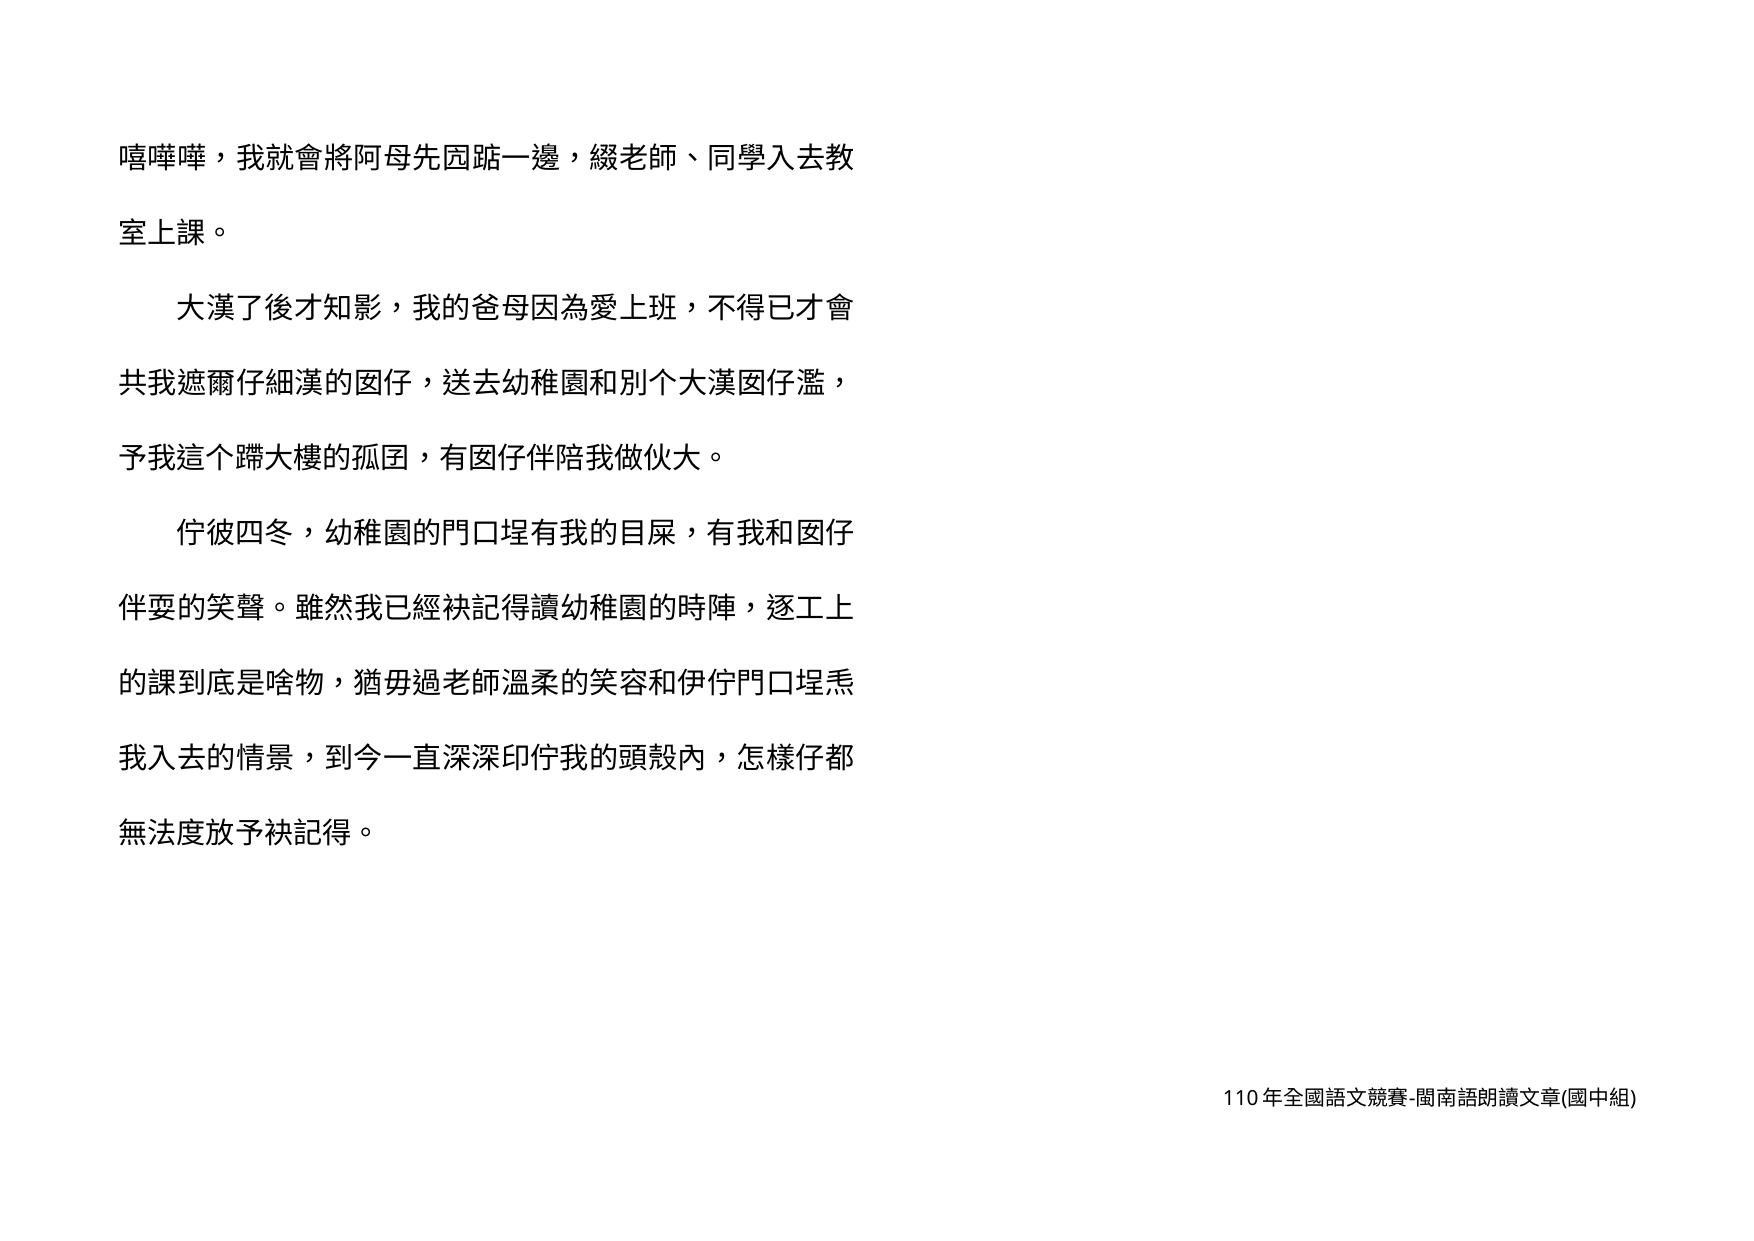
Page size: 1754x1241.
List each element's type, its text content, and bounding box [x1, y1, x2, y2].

text 大漢了後才知影，我的爸母因為愛上班，不得已才會共我遮爾仔細漢的囡仔，送去幼稚園和別个大漢囡仔濫，予我這个蹛大樓的孤囝，有囡仔伴陪我做伙大。 [118, 268, 855, 493]
text 佇彼四冬，幼稚園的門口埕有我的目屎，有我和囡仔伴耍的笑聲。雖然我已經袂記得讀幼稚園的時陣，逐工上的課到底是啥物，猶毋過老師溫柔的笑容和伊佇門口埕𤆬我入去的情景，到今一直深深印佇我的頭殼內，怎樣仔都無法度放予袂記得。 [118, 493, 855, 868]
